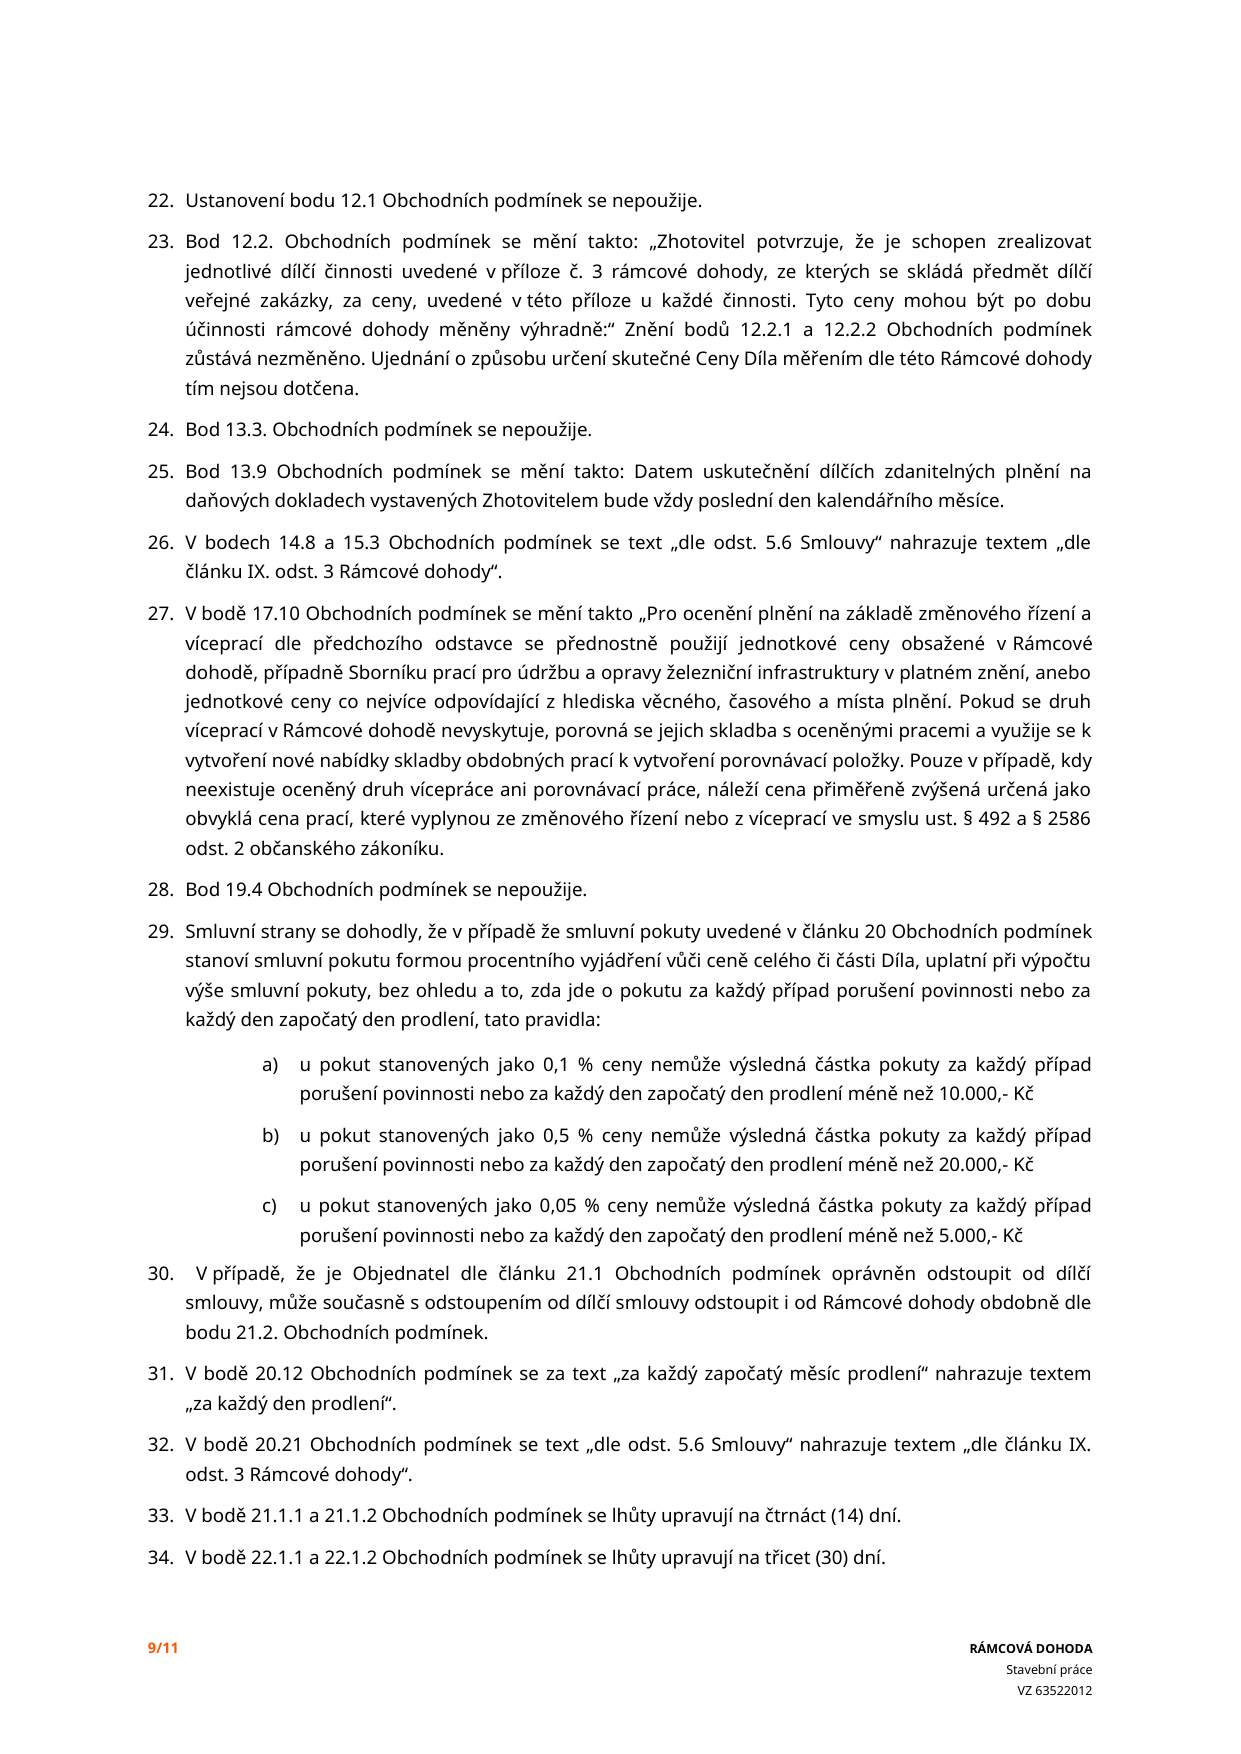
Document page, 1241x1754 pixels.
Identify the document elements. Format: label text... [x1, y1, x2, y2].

list Smluvní strany se dohodly, že v případě že smluvní pokuty uvedené v článku 20 Obchodních podmínek stanoví smluvní pokutu formou procentního vyjádření vůči ceně celého či části Díla, uplatní při výpočtu výše smluvní pokuty, bez ohledu a to, zda jde o pokutu za každý případ porušení povinnosti nebo za každý den započatý den prodlení, tato pravidla: [148, 918, 1093, 1032]
list V bodě 22.1.1 a 22.1.2 Obchodních podmínek se lhůty upravují na třicet (30) dní. [148, 1544, 1093, 1570]
list Bod 12.2. Obchodních podmínek se mění takto: „Zhotovitel potvrzuje, že je schopen zrealizovat jednotlivé dílčí činnosti uvedené v příloze č. 3 rámcové dohody, ze kterých se skládá předmět dílčí veřejné zakázky, za ceny, uvedené v této příloze u každé činnosti. Tyto ceny mohou být po dobu účinnosti rámcové dohody měněny výhradně:“ Znění bodů 12.2.1 a 12.2.2 Obchodních podmínek zůstává nezměněno. Ujednání o způsobu určení skutečné Ceny Díla měřením dle této Rámcové dohody tím nejsou dotčena. [148, 229, 1093, 401]
list V bodech 14.8 a 15.3 Obchodních podmínek se text „dle odst. 5.6 Smlouvy“ nahrazuje textem „dle článku IX. odst. 3 Rámcové dohody“. [148, 529, 1093, 584]
list Bod 13.3. Obchodních podmínek se nepoužije. [148, 417, 1093, 442]
list V bodě 20.21 Obchodních podmínek se text „dle odst. 5.6 Smlouvy“ nahrazuje textem „dle článku IX. odst. 3 Rámcové dohody“. [148, 1432, 1093, 1487]
list Ustanovení bodu 12.1 Obchodních podmínek se nepoužije. [148, 187, 1093, 212]
list V bodě 17.10 Obchodních podmínek se mění takto „Pro ocenění plnění na základě změnového řízení a víceprací dle předchozího odstavce se přednostně použijí jednotkové ceny obsažené v Rámcové dohodě, případně Sborníku prací pro údržbu a opravy železniční infrastruktury v platném znění, anebo jednotkové ceny co nejvíce odpovídající z hlediska věcného, časového a místa plnění. Pokud se druh víceprací v Rámcové dohodě nevyskytuje, porovná se jejich skladba s oceněnými pracemi a využije se k vytvoření nové nabídky skladby obdobných prací k vytvoření porovnávací položky. Pouze v případě, kdy neexistuje oceněný druh vícepráce ani porovnávací práce, náleží cena přiměřeně zvýšená určená jako obvyklá cena prací, které vyplynou ze změnového řízení nebo z víceprací ve smyslu ust. § 492 a § 2586 odst. 2 občanského zákoníku. [148, 601, 1093, 860]
list V případě, že je Objednatel dle článku 21.1 Obchodních podmínek oprávněn odstoupit od dílčí smlouvy, může současně s odstoupením od dílčí smlouvy odstoupit i od Rámcové dohody obdobně dle bodu 21.2. Obchodních podmínek. [148, 1260, 1093, 1344]
list Bod 19.4 Obchodních podmínek se nepoužije. [148, 877, 1093, 902]
list u pokut stanovených jako 0,5 % ceny nemůže výsledná částka pokuty za každý případ porušení povinnosti nebo za každý den započatý den prodlení méně než 20.000,- Kč [262, 1119, 1093, 1177]
list V bodě 20.12 Obchodních podmínek se za text „za každý započatý měsíc prodlení“ nahrazuje textem „za každý den prodlení“. [148, 1361, 1093, 1416]
list V bodě 21.1.1 a 21.1.2 Obchodních podmínek se lhůty upravují na čtrnáct (14) dní. [148, 1503, 1093, 1528]
list u pokut stanovených jako 0,1 % ceny nemůže výsledná částka pokuty za každý případ porušení povinnosti nebo za každý den započatý den prodlení méně než 10.000,- Kč [262, 1048, 1093, 1106]
list Bod 13.9 Obchodních podmínek se mění takto: Datem uskutečnění dílčích zdanitelných plnění na daňových dokladech vystavených Zhotovitelem bude vždy poslední den kalendářního měsíce. [148, 458, 1093, 513]
list u pokut stanovených jako 0,05 % ceny nemůže výsledná částka pokuty za každý případ porušení povinnosti nebo za každý den započatý den prodlení méně než 5.000,- Kč [262, 1189, 1093, 1248]
